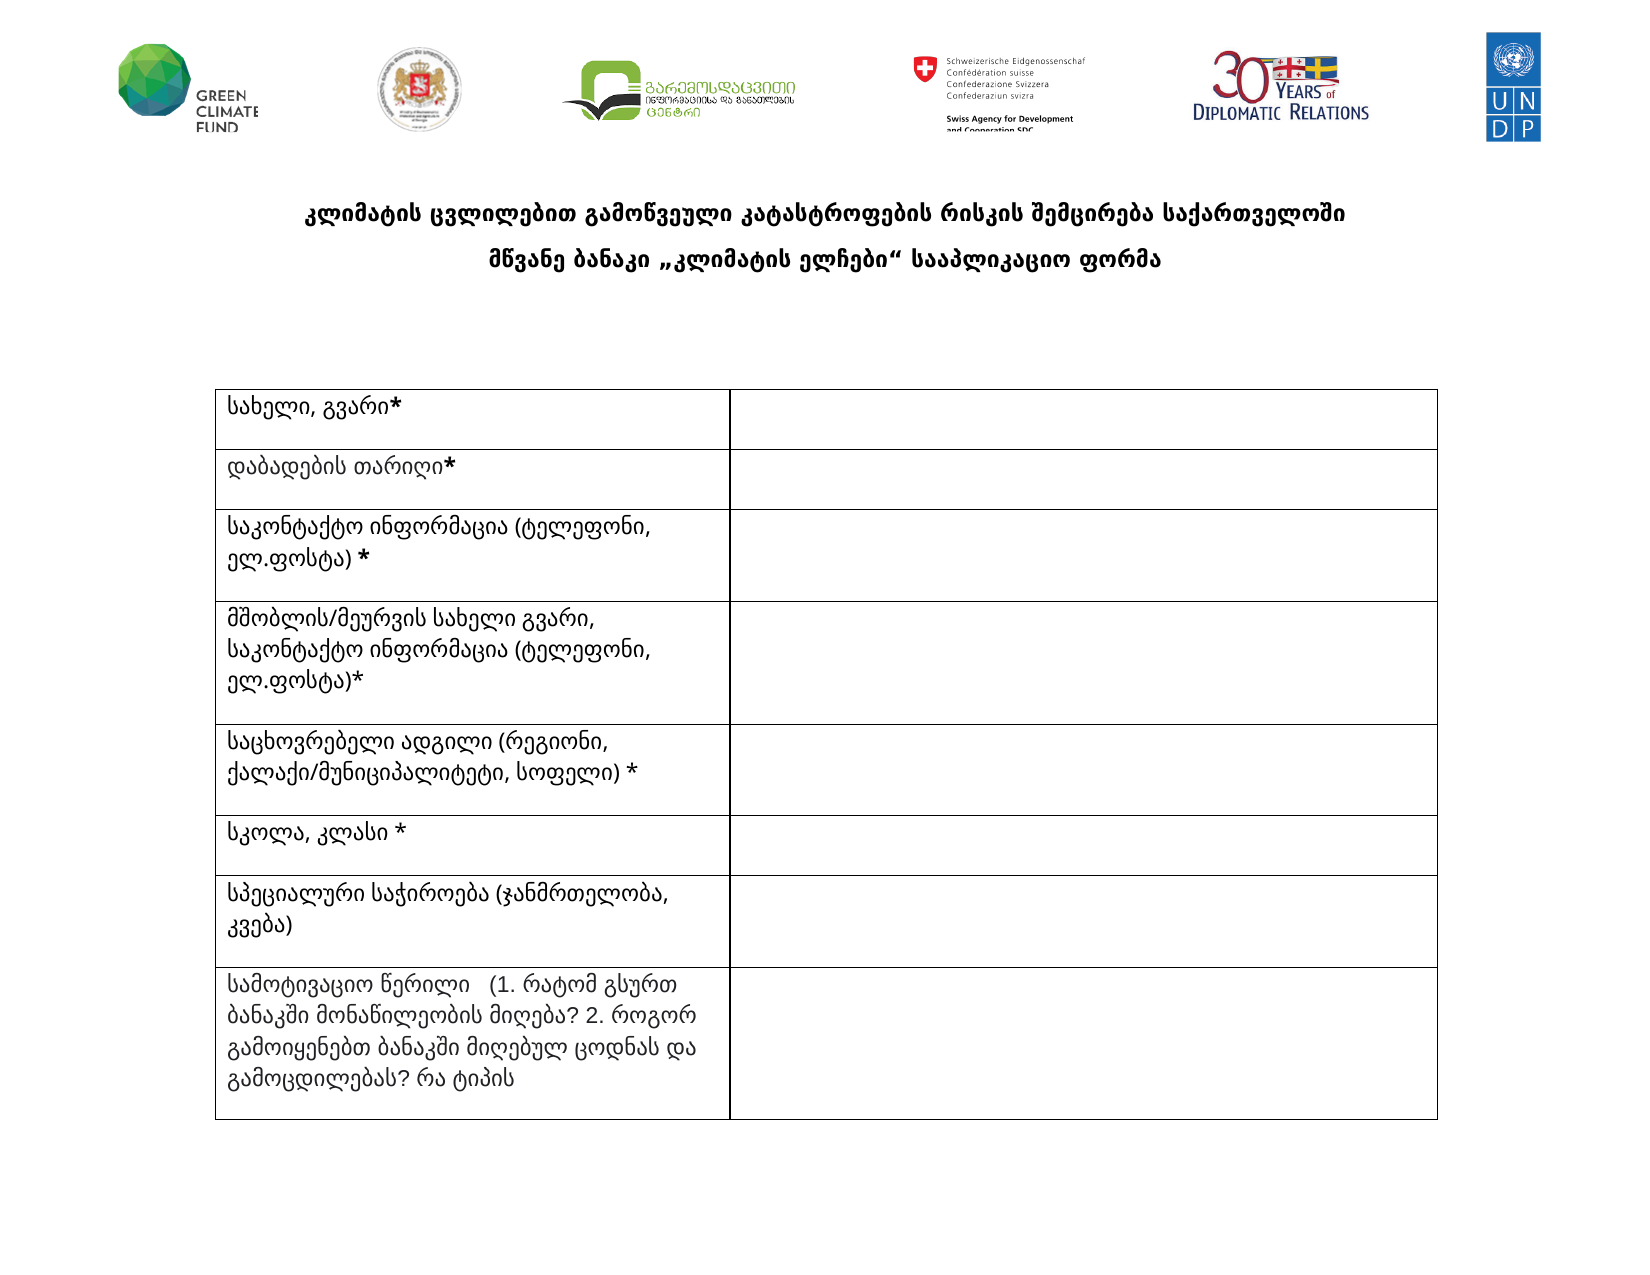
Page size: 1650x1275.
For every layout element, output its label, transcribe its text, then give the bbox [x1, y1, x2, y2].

table_cell [731, 816, 1437, 875]
picture [555, 43, 799, 144]
table_cell დაბადების თარიღი* [216, 450, 729, 509]
table_cell საკონტაქტო ინფორმაცია (ტელეფონი, ელ.ფოსტა) * [216, 510, 729, 601]
text კლიმატის ცვლილებით გამოწვეული კატასტროფების რისკის შემცირება საქართველოში [150, 200, 1500, 227]
table_cell სპეციალური საჭიროება (ჯანმრთელობა, კვება) [216, 876, 729, 967]
table_cell საცხოვრებელი ადგილი (რეგიონი, ქალაქი/მუნიციპალიტეტი, სოფელი) * [216, 725, 729, 815]
table_cell [731, 602, 1437, 723]
table_header სახელი, გვარი* [216, 390, 729, 449]
table_cell [731, 450, 1437, 509]
table_cell [731, 725, 1437, 815]
table_cell მშობლის/მეურვის სახელი გვარი, საკონტაქტო ინფორმაცია (ტელეფონი, ელ.ფოსტა)* [216, 602, 729, 723]
table_cell [731, 876, 1437, 967]
picture [1186, 47, 1377, 123]
picture [1479, 24, 1546, 147]
table_cell [731, 968, 1437, 1118]
picture [370, 40, 464, 134]
picture [117, 43, 258, 132]
table_cell [731, 510, 1437, 601]
table_cell სკოლა, კლასი * [216, 816, 729, 875]
text მწვანე ბანაკი „კლიმატის ელჩები“ სააპლიკაციო ფორმა [150, 246, 1500, 272]
table_header [731, 390, 1437, 449]
picture [913, 56, 1086, 132]
